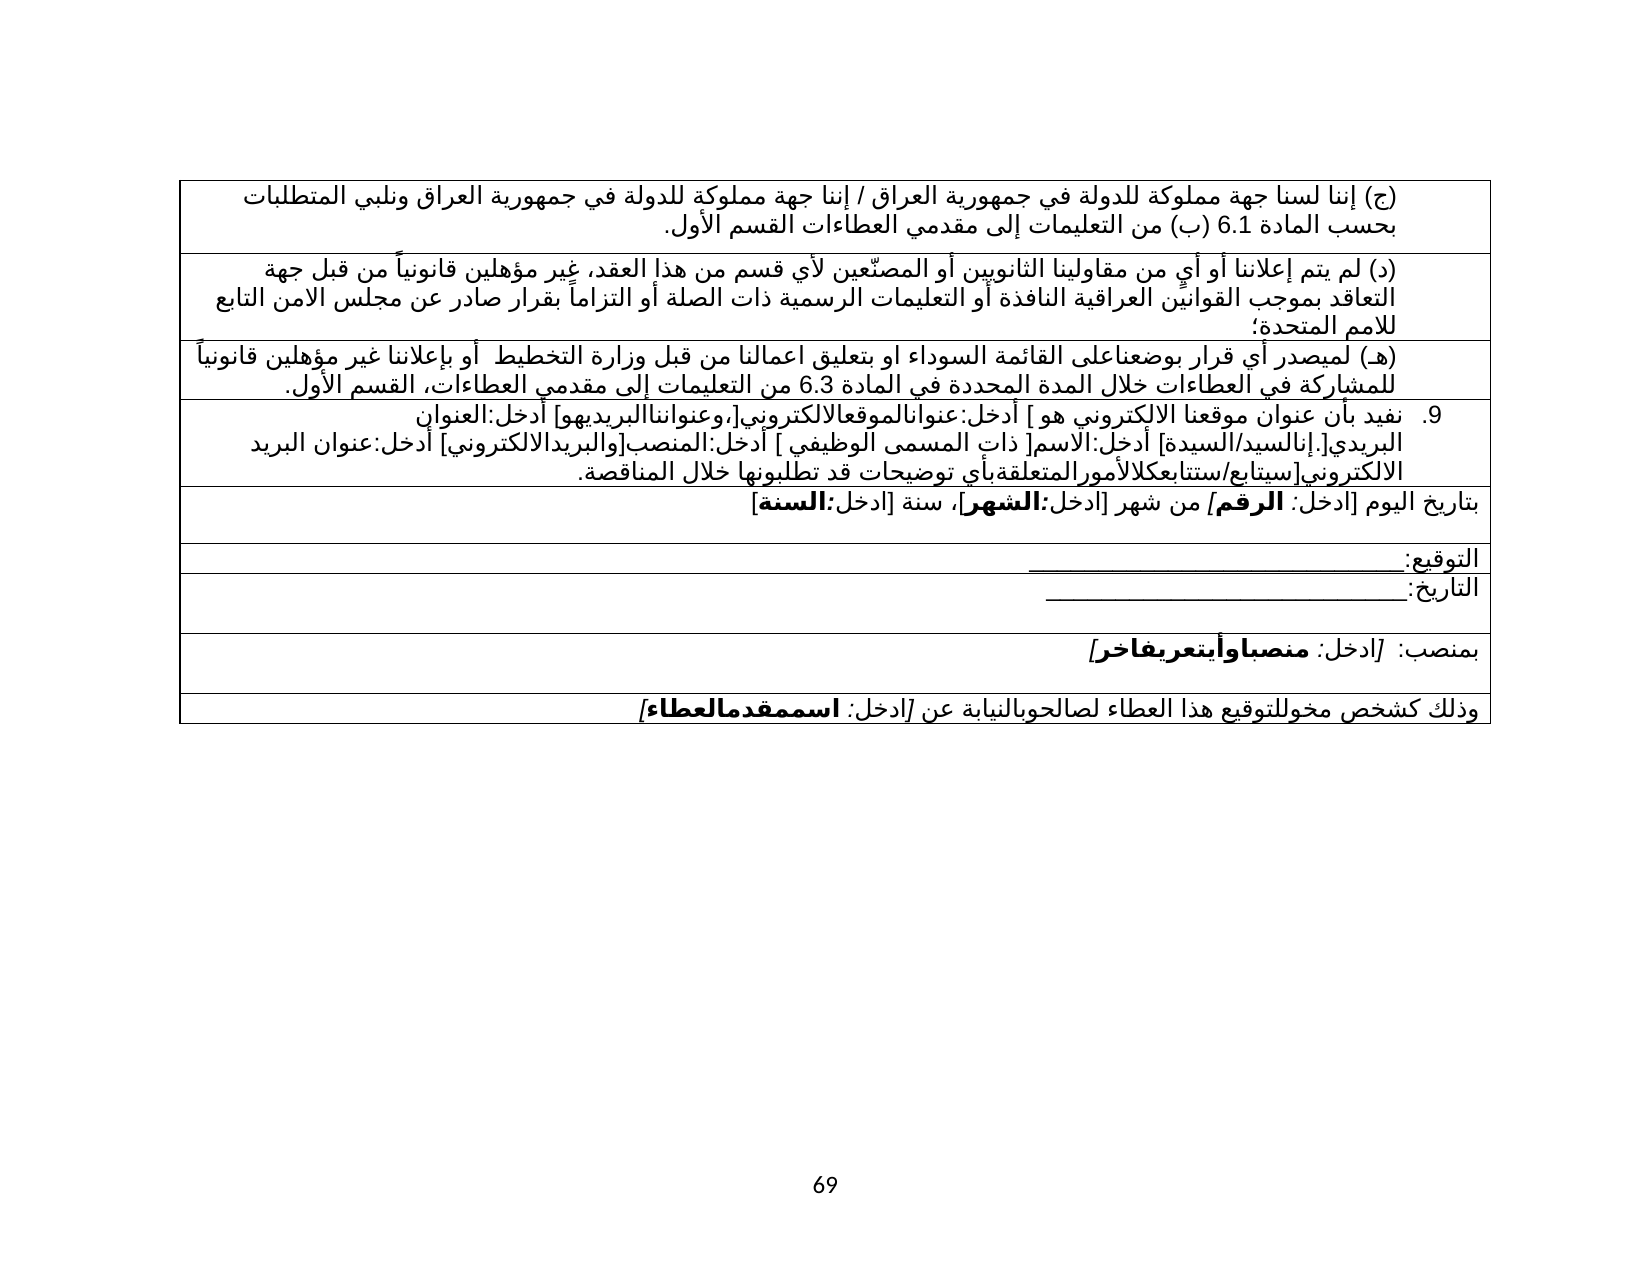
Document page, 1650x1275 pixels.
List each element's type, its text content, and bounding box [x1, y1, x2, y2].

table_cell (هـ) لميصدر أي قرار بوضعناعلى القائمة السوداء او بتعليق اعمالنا من قبل وزارة التخطيط أو بإعلاننا غير مؤهلين قانونياً للمشاركة في العطاءات خلال المدة المحددة في المادة 6.3 من التعليمات إلى مقدمي العطاءات، القسم الأول. [181, 341, 1490, 399]
table_cell بمنصب: [ادخل: منصباوأيتعريفاخر] [181, 634, 1490, 693]
table_cell (د) لم يتم إعلاننا أو أيٍ من مقاولينا الثانويين أو المصنّعين لأي قسم من هذا العقد، غير مؤهلين قانونياً من قبل جهة التعاقد بموجب القوانين العراقية النافذة أو التعليمات الرسمية ذات الصلة أو التزاماً بقرار صادر عن مجلس الامن التابع للامم المتحدة؛ [181, 254, 1490, 340]
table_cell بتاريخ اليوم [ادخل: الرقم] من شهر [ادخل:الشهر]، سنة [ادخل:السنة] [181, 487, 1490, 543]
table_cell (ج) إننا لسنا جهة مملوكة للدولة في جمهورية العراق / إننا جهة مملوكة للدولة في جمهورية العراق ونلبي المتطلبات بحسب المادة 6.1 (ب) من التعليمات إلى مقدمي العطاءات القسم الأول. [181, 181, 1490, 253]
table_cell نفيد بأن عنوان موقعنا الالكتروني هو ] أدخل:عنوانالموقعالالكتروني[،وعنوانناالبريديهو] أدخل:العنوان البريدي[.إنالسيد/السيدة] أدخل:الاسم[ ذات المسمى الوظيفي ] أدخل:المنصب[والبريدالالكتروني] أدخل:عنوان البريد الالكتروني[سيتابع/ستتابعكلالأمورالمتعلقةبأي توضيحات قد تطلبونها خلال المناقصة. [181, 400, 1490, 486]
table_cell وذلك كشخص مخوللتوقيع هذا العطاء لصالحوبالنيابة عن [ادخل: اسممقدمالعطاء] [181, 694, 1490, 723]
table_cell التوقيع:___________________________ [181, 544, 1490, 572]
table_cell التاريخ:__________________________ [181, 574, 1490, 633]
